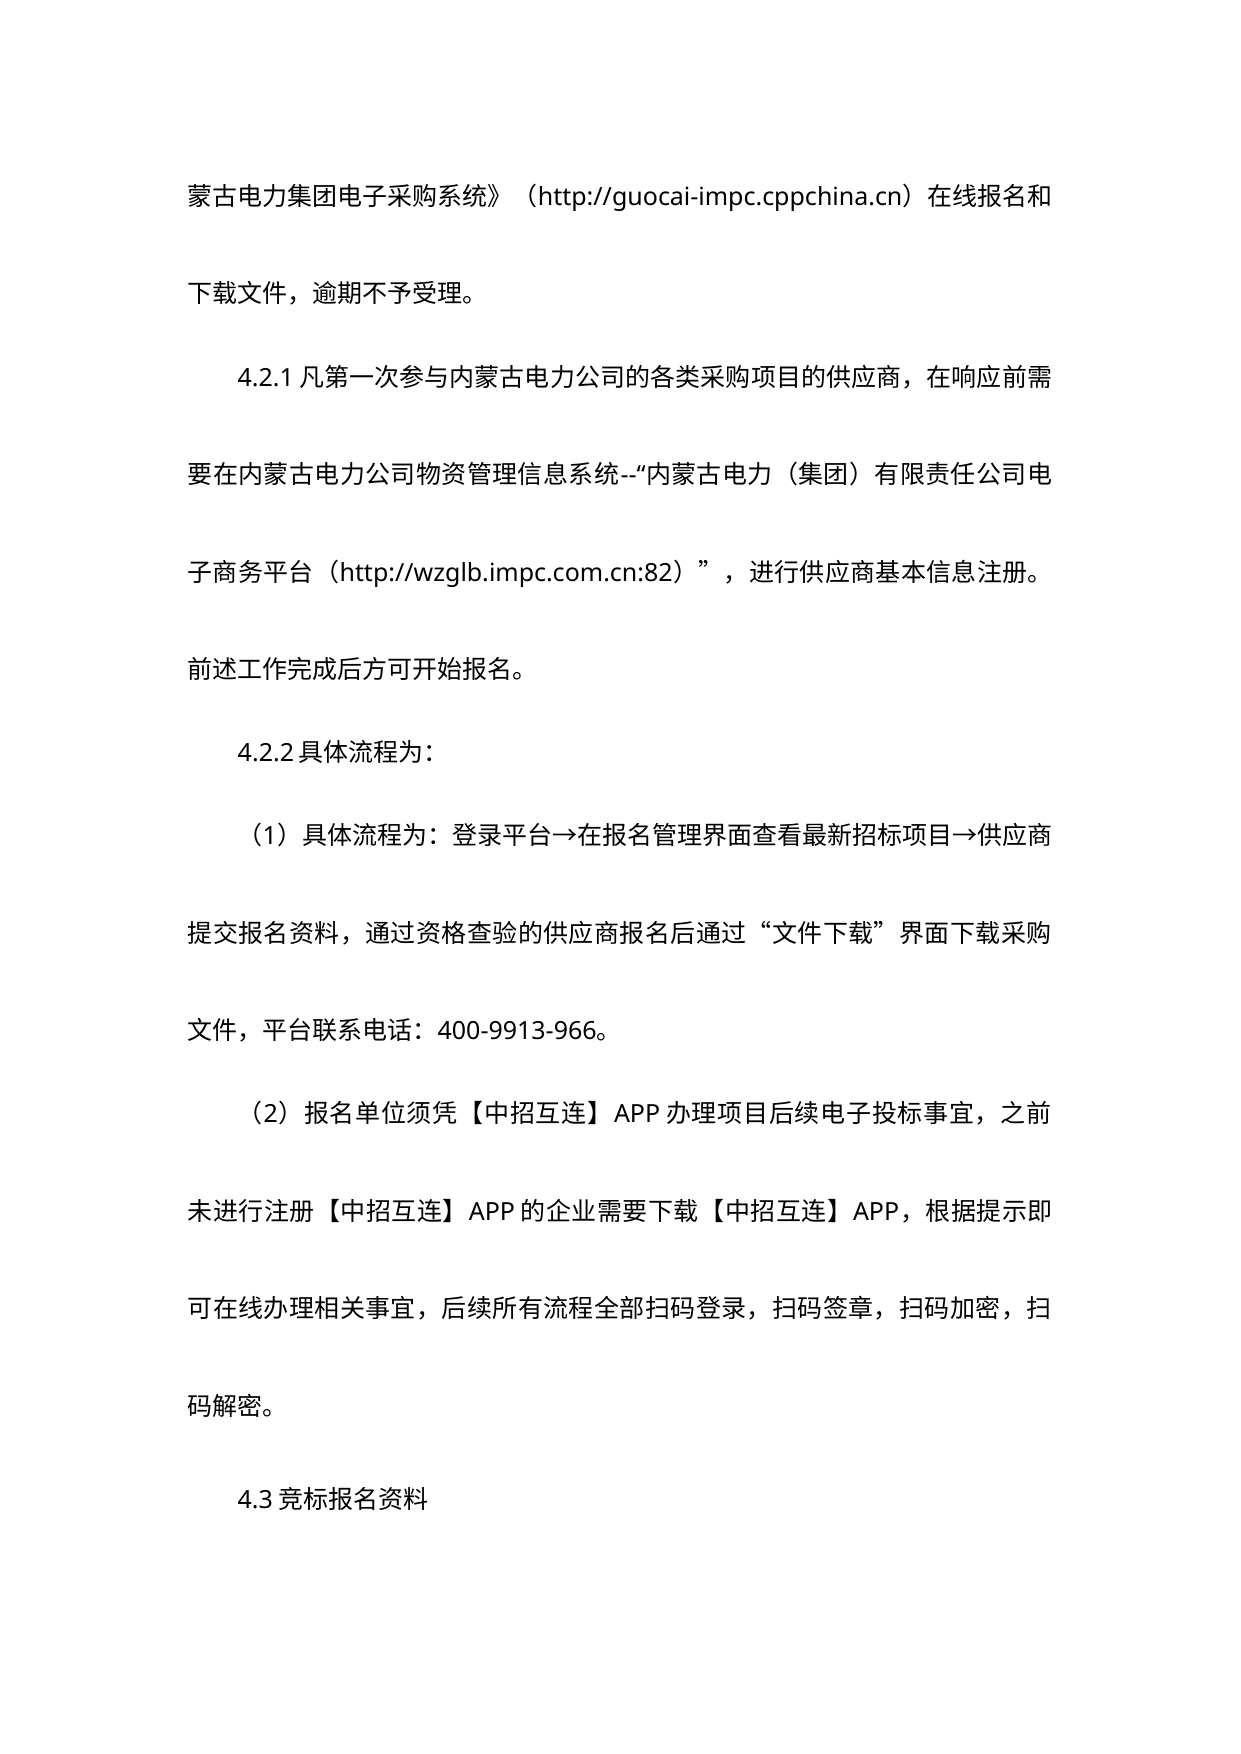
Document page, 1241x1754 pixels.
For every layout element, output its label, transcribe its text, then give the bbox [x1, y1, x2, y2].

text 4.2.2具体流程为： [187, 718, 1053, 783]
text （2）报名单位须凭【中招互连】APP办理项目后续电子投标事宜，之前未进行注册【中招互连】APP的企业需要下载【中招互连】APP，根据提示即可在线办理相关事宜，后续所有流程全部扫码登录，扫码签章，扫码加密，扫码解密。 [187, 1079, 1053, 1437]
text 4.3竞标报名资料 [187, 1466, 1053, 1531]
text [187, 162, 1053, 324]
text （1）具体流程为：登录平台→在报名管理界面查看最新招标项目→供应商提交报名资料，通过资格查验的供应商报名后通过“文件下载”界面下载采购文件，平台联系电话：400-9913-966。 [187, 801, 1053, 1061]
text 4.2.1凡第一次参与内蒙古电力公司的各类采购项目的供应商，在响应前需要在内蒙古电力公司物资管理信息系统--“内蒙古电力（集团）有限责任公司电子商务平台（http://wzglb.impc.com.cn:82）”，进行供应商基本信息注册。前述工作完成后方可开始报名。 [187, 343, 1053, 700]
